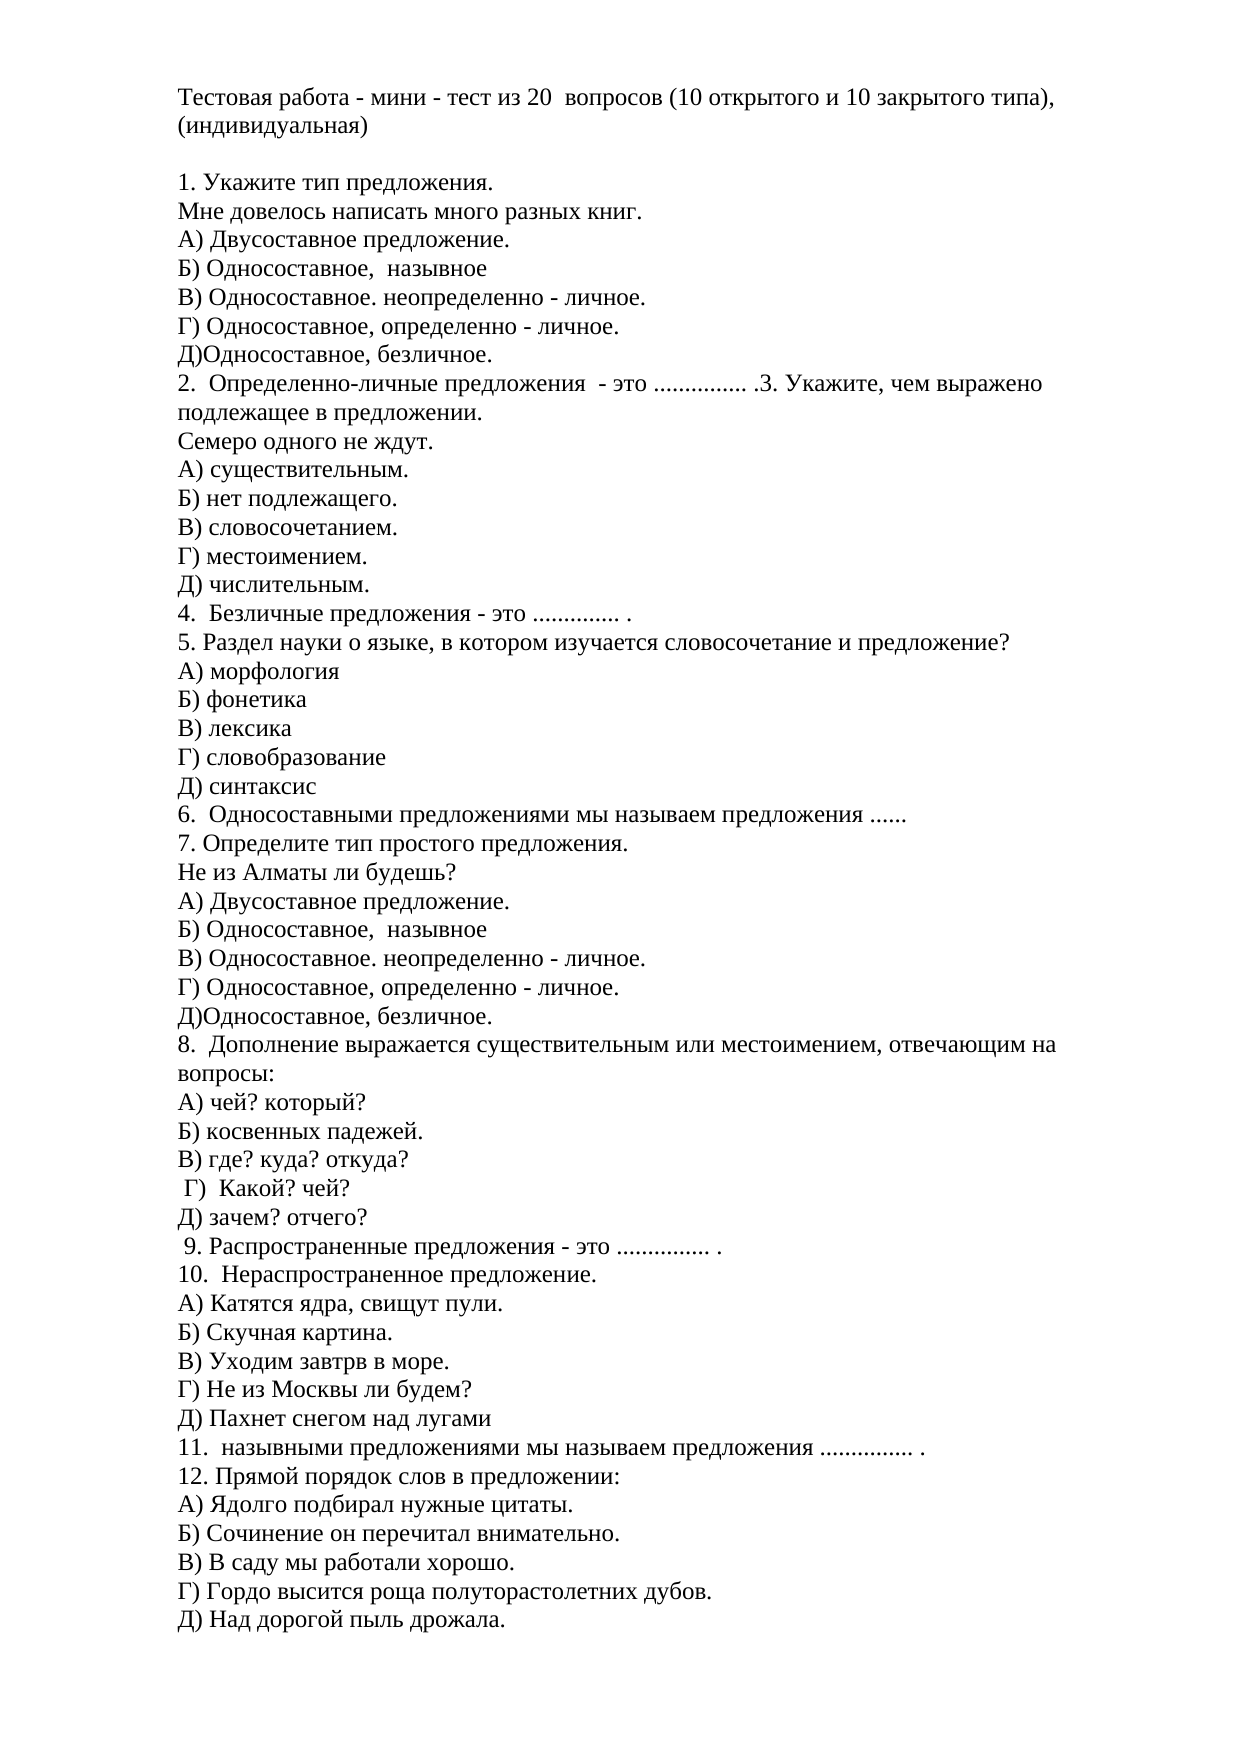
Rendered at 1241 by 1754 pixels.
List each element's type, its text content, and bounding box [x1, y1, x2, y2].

text В) где? куда? откуда? [177, 1144, 1152, 1173]
text В) В саду мы работали хорошо. [177, 1547, 1152, 1576]
text А) существительным. [177, 454, 1152, 483]
text Г) местоимением. [177, 541, 1152, 569]
text 6. Односоставными предложениями мы называем предложения ...... [177, 799, 1152, 828]
text Б) Скучная картина. [177, 1317, 1152, 1346]
text Д) Пахнет снегом над лугами [177, 1403, 1152, 1432]
text Д) Над дорогой пыль дрожала. [177, 1604, 1152, 1633]
text Г) Односоставное, определенно - личное. [177, 311, 1152, 339]
text Тестовая работа - мини - тест из 20 вопросов (10 открытого и 10 закрытого типа), (индивидуальная) [177, 82, 1152, 139]
text 10. Нераспространенное предложение. [177, 1259, 1152, 1288]
text В) Односоставное. неопределенно - личное. [177, 943, 1152, 972]
text Д)Односоставное, безличное. [177, 339, 1152, 368]
text 12. Прямой порядок слов в предложении: [177, 1461, 1152, 1489]
text 8. Дополнение выражается существительным или местоимением, отвечающим на вопросы: [177, 1029, 1152, 1087]
text Г) Какой? чей? [177, 1173, 1152, 1202]
text Д) числительным. [177, 569, 1152, 598]
text 5. Раздел науки о языке, в котором изучается словосочетание и предложение? [177, 627, 1152, 656]
text 11. назывными предложениями мы называем предложения ............... . [177, 1432, 1152, 1461]
text В) Уходим завтрв в море. [177, 1346, 1152, 1374]
text А) чей? который? [177, 1087, 1152, 1116]
text А) Двусоставное предложение. [177, 886, 1152, 914]
text Д)Односоставное, безличное. [177, 1001, 1152, 1029]
text А) морфология [177, 656, 1152, 684]
text Г) Гордо высится роща полуторастолетних дубов. [177, 1576, 1152, 1604]
text В) Односоставное. неопределенно - личное. [177, 282, 1152, 311]
text 2. Определенно-личные предложения - это ............... .3. Укажите, чем выражено подлежащее в предложении. [177, 368, 1152, 426]
text 1. Укажите тип предложения. [177, 167, 1152, 196]
text Г) словобразование [177, 742, 1152, 771]
text Д) синтаксис [177, 771, 1152, 799]
text А) Двусоставное предложение. [177, 224, 1152, 253]
text Б) фонетика [177, 684, 1152, 713]
text Б) косвенных падежей. [177, 1116, 1152, 1144]
text 9. Распространенные предложения - это ............... . [177, 1231, 1152, 1259]
text 4. Безличные предложения - это .............. . [177, 598, 1152, 627]
text 7. Определите тип простого предложения. [177, 828, 1152, 857]
text Б) Односоставное, назывное [177, 914, 1152, 943]
text А) Катятся ядра, свищут пули. [177, 1288, 1152, 1317]
text Не из Алматы ли будешь? [177, 857, 1152, 886]
text Мне довелось написать много разных книг. [177, 196, 1152, 224]
text В) словосочетанием. [177, 512, 1152, 541]
text Б) Сочинение он перечитал внимательно. [177, 1518, 1152, 1547]
text Семеро одного не ждут. [177, 426, 1152, 454]
text Б) Односоставное, назывное [177, 253, 1152, 282]
text Г) Односоставное, определенно - личное. [177, 972, 1152, 1001]
text В) лексика [177, 713, 1152, 742]
text А) Ядолго подбирал нужные цитаты. [177, 1489, 1152, 1518]
text Г) Не из Москвы ли будем? [177, 1374, 1152, 1403]
text Б) нет подлежащего. [177, 483, 1152, 512]
text Д) зачем? отчего? [177, 1202, 1152, 1231]
